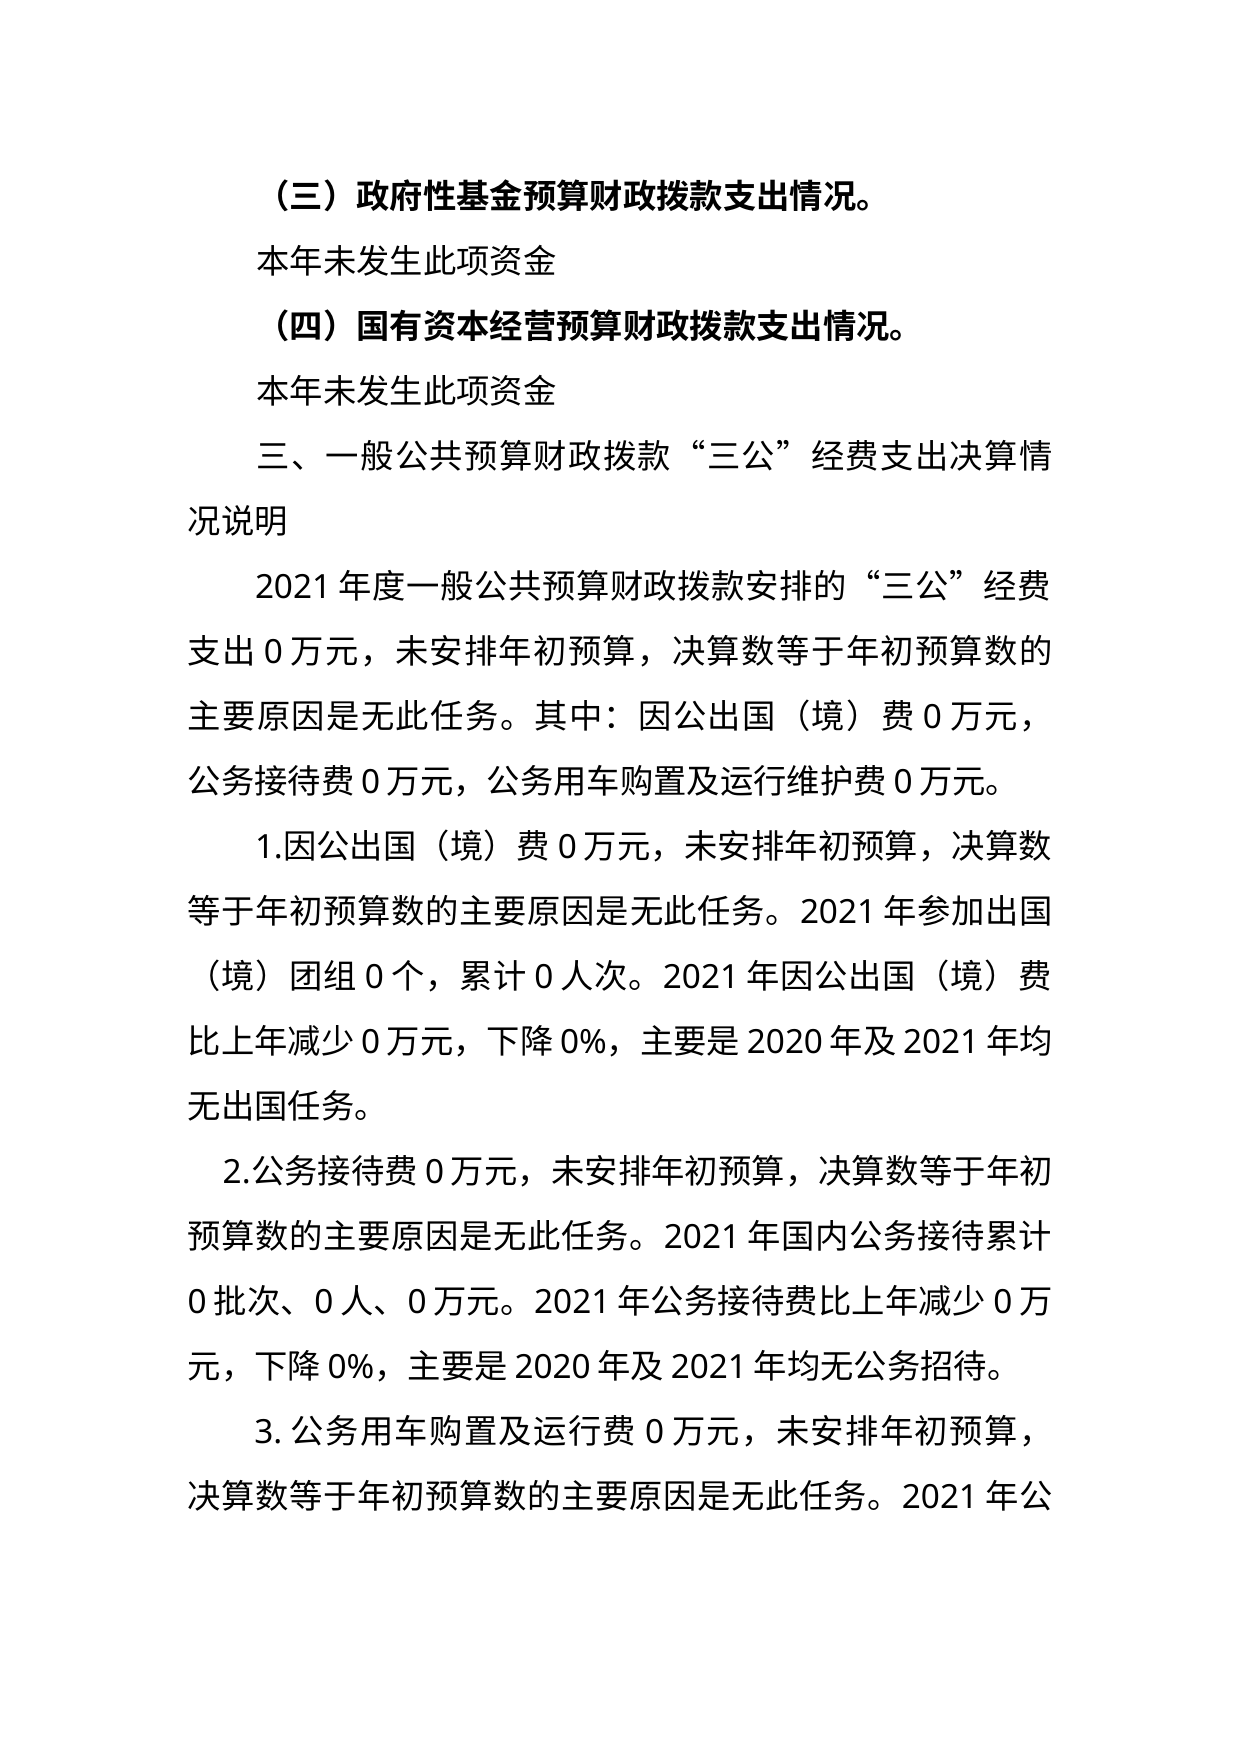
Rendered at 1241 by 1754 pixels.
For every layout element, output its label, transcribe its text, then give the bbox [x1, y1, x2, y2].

text （三）政府性基金预算财政拨款支出情况。 [187, 162, 1053, 227]
text 2021年度一般公共预算财政拨款安排的“三公”经费支出0万元，未安排年初预算，决算数等于年初预算数的主要原因是无此任务。其中：因公出国（境）费0万元，公务接待费0万元，公务用车购置及运行维护费0万元。 [187, 552, 1053, 812]
text 1.因公出国（境）费0万元，未安排年初预算，决算数等于年初预算数的主要原因是无此任务。2021年参加出国（境）团组0个，累计0人次。2021年因公出国（境）费比上年减少0万元，下降0%，主要是2020年及2021年均无出国任务。 [187, 812, 1053, 1137]
text 本年未发生此项资金 [187, 227, 1053, 292]
list 国有资本经营预算财政拨款支出情况。 [187, 292, 1053, 357]
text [187, 1397, 1053, 1527]
text 三、一般公共预算财政拨款“三公”经费支出决算情况说明 [187, 422, 1053, 552]
list 本年未发生此项资金 [256, 357, 1053, 422]
text 2.公务接待费0万元，未安排年初预算，决算数等于年初预算数的主要原因是无此任务。2021年国内公务接待累计0批次、0人、0万元。2021年公务接待费比上年减少0万元，下降0%，主要是2020年及2021年均无公务招待。 [187, 1137, 1053, 1397]
